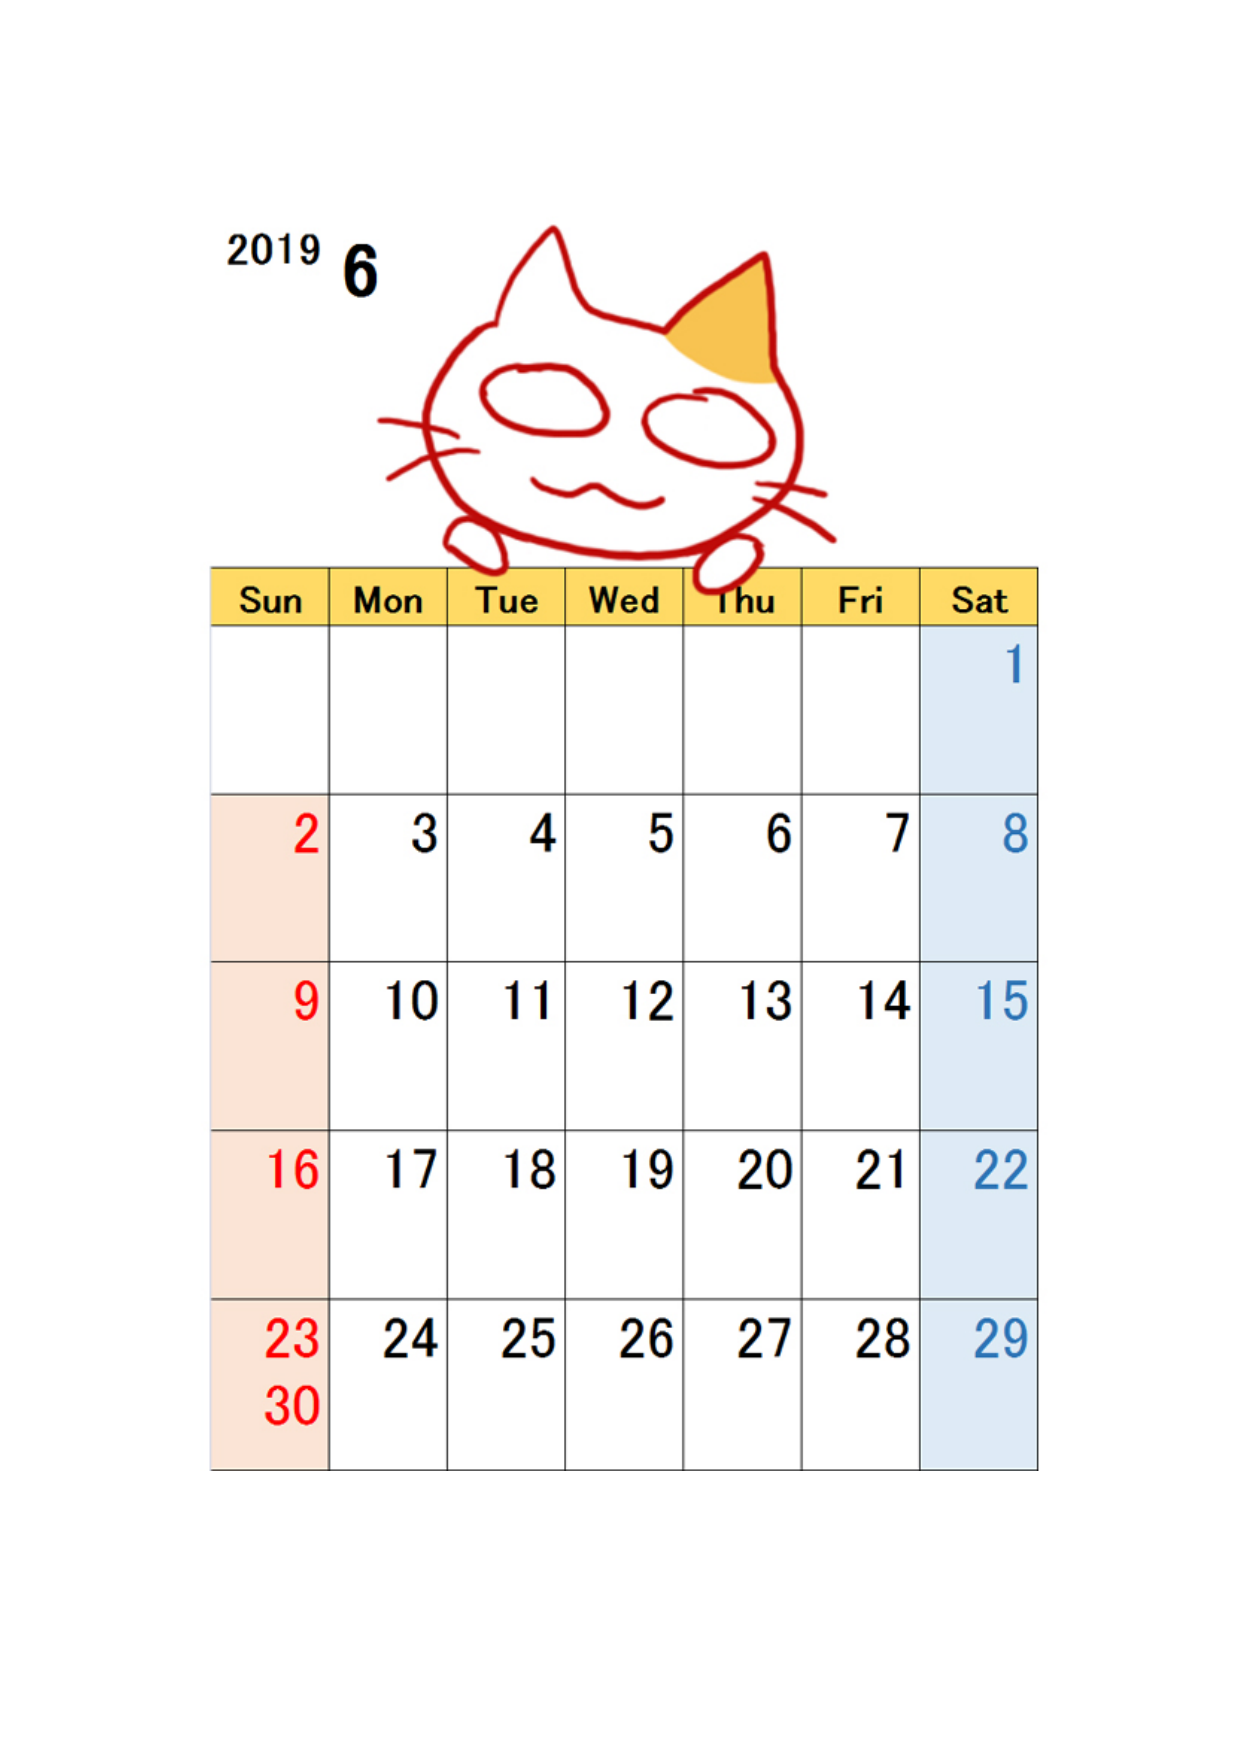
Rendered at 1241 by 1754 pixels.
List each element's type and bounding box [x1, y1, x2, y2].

picture [177, 216, 1063, 1471]
